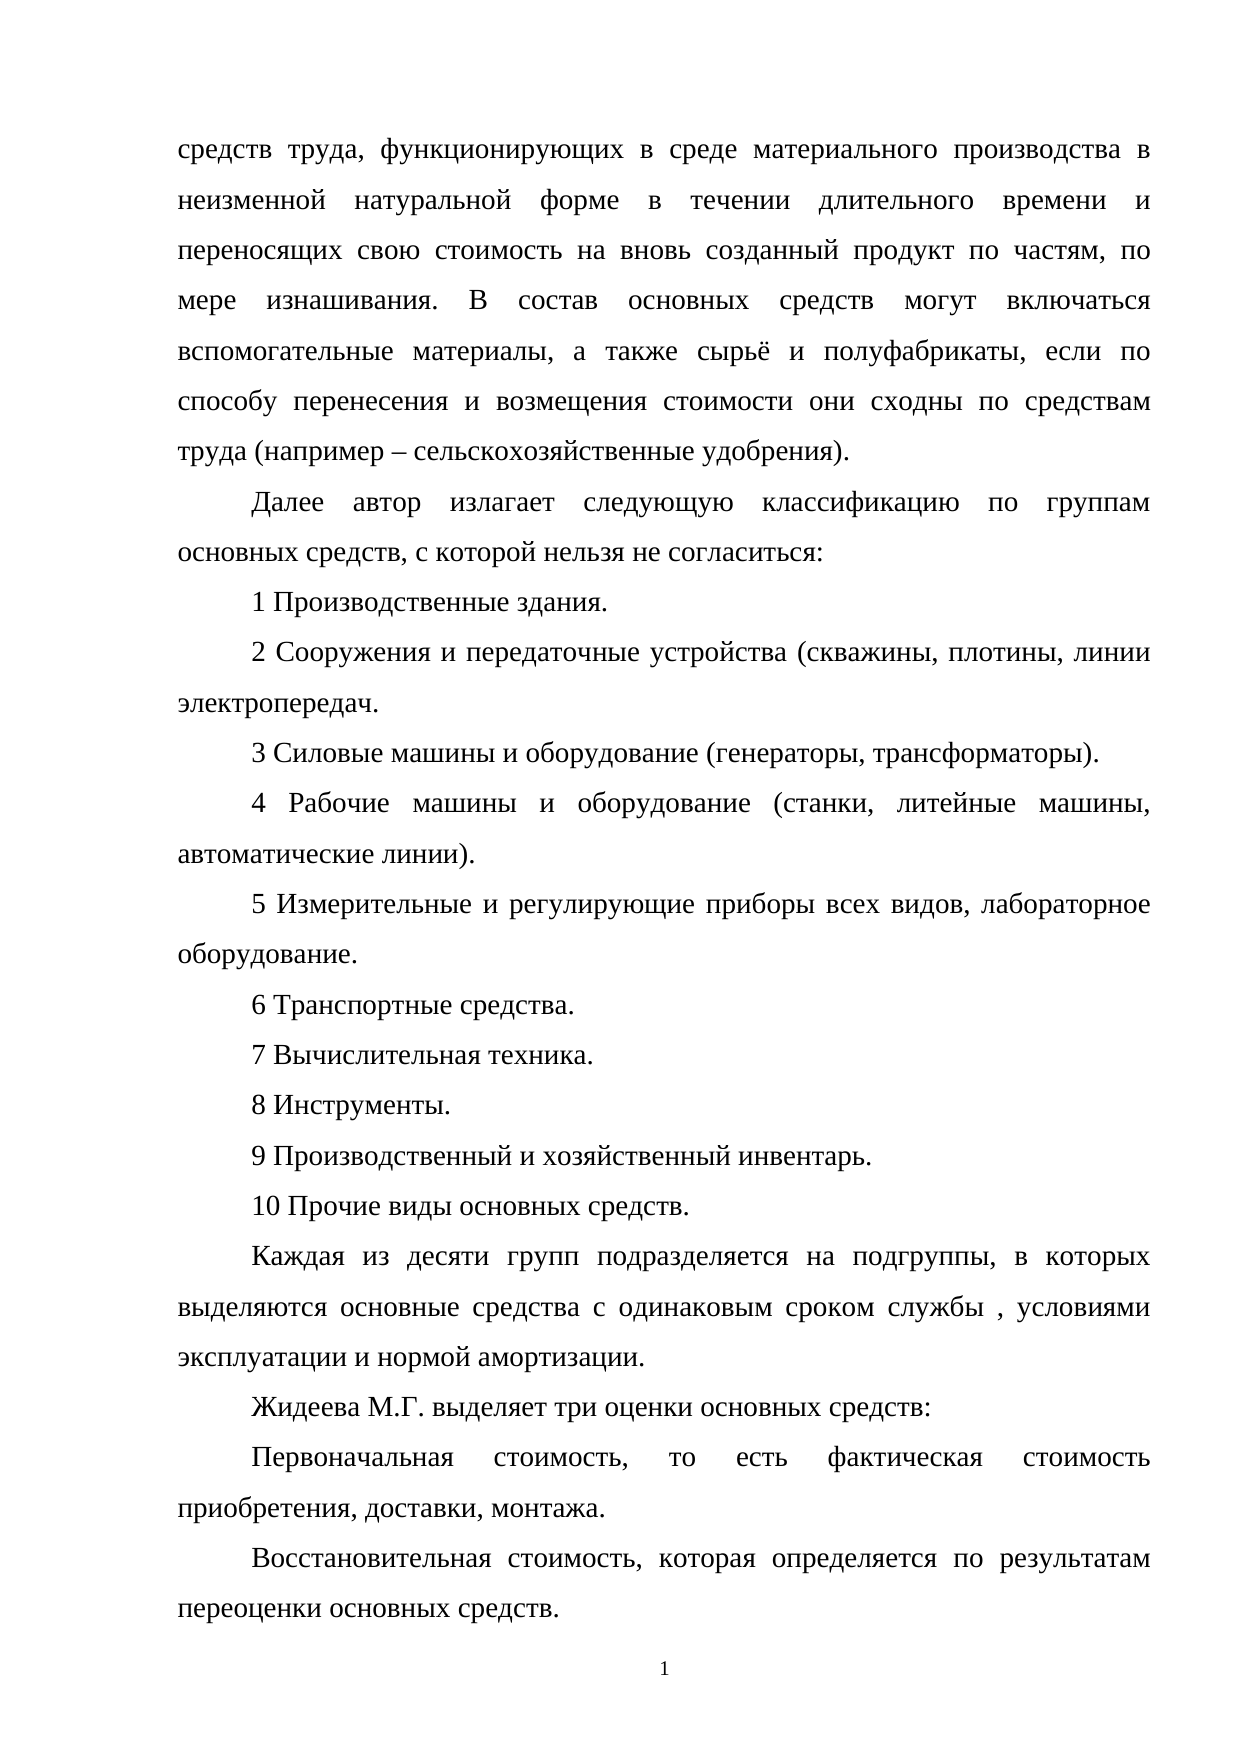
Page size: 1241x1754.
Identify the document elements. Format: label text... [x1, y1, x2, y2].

text 6 Транспортные средства. [177, 987, 1152, 1020]
text 5 Измерительные и регулирующие приборы всех видов, лабораторное оборудование. [177, 886, 1152, 970]
text 8 Инструменты. [177, 1087, 1152, 1121]
text Жидеева М.Г. выделяет три оценки основных средств: [177, 1389, 1152, 1423]
text Восстановительная стоимость, которая определяется по результатам переоценки основных средств. [177, 1540, 1152, 1624]
text Далее автор излагает следующую классификацию по группам основных средств, с которой нельзя не согласиться: [177, 484, 1152, 567]
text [177, 131, 1152, 467]
text 9 Производственный и хозяйственный инвентарь. [177, 1138, 1152, 1171]
text 7 Вычислительная техника. [177, 1037, 1152, 1071]
text 3 Силовые машины и оборудование (генераторы, трансформаторы). [177, 735, 1152, 769]
text Каждая из десяти групп подразделяется на подгруппы, в которых выделяются основные средства с одинаковым сроком службы , условиями эксплуатации и нормой амортизации. [177, 1238, 1152, 1372]
text 2 Сооружения и передаточные устройства (скважины, плотины, линии электропередач. [177, 634, 1152, 718]
text Первоначальная стоимость, то есть фактическая стоимость приобретения, доставки, монтажа. [177, 1439, 1152, 1523]
text 10 Прочие виды основных средств. [177, 1188, 1152, 1222]
text 1 Производственные здания. [177, 584, 1152, 618]
text 4 Рабочие машины и оборудование (станки, литейные машины, автоматические линии). [177, 786, 1152, 869]
